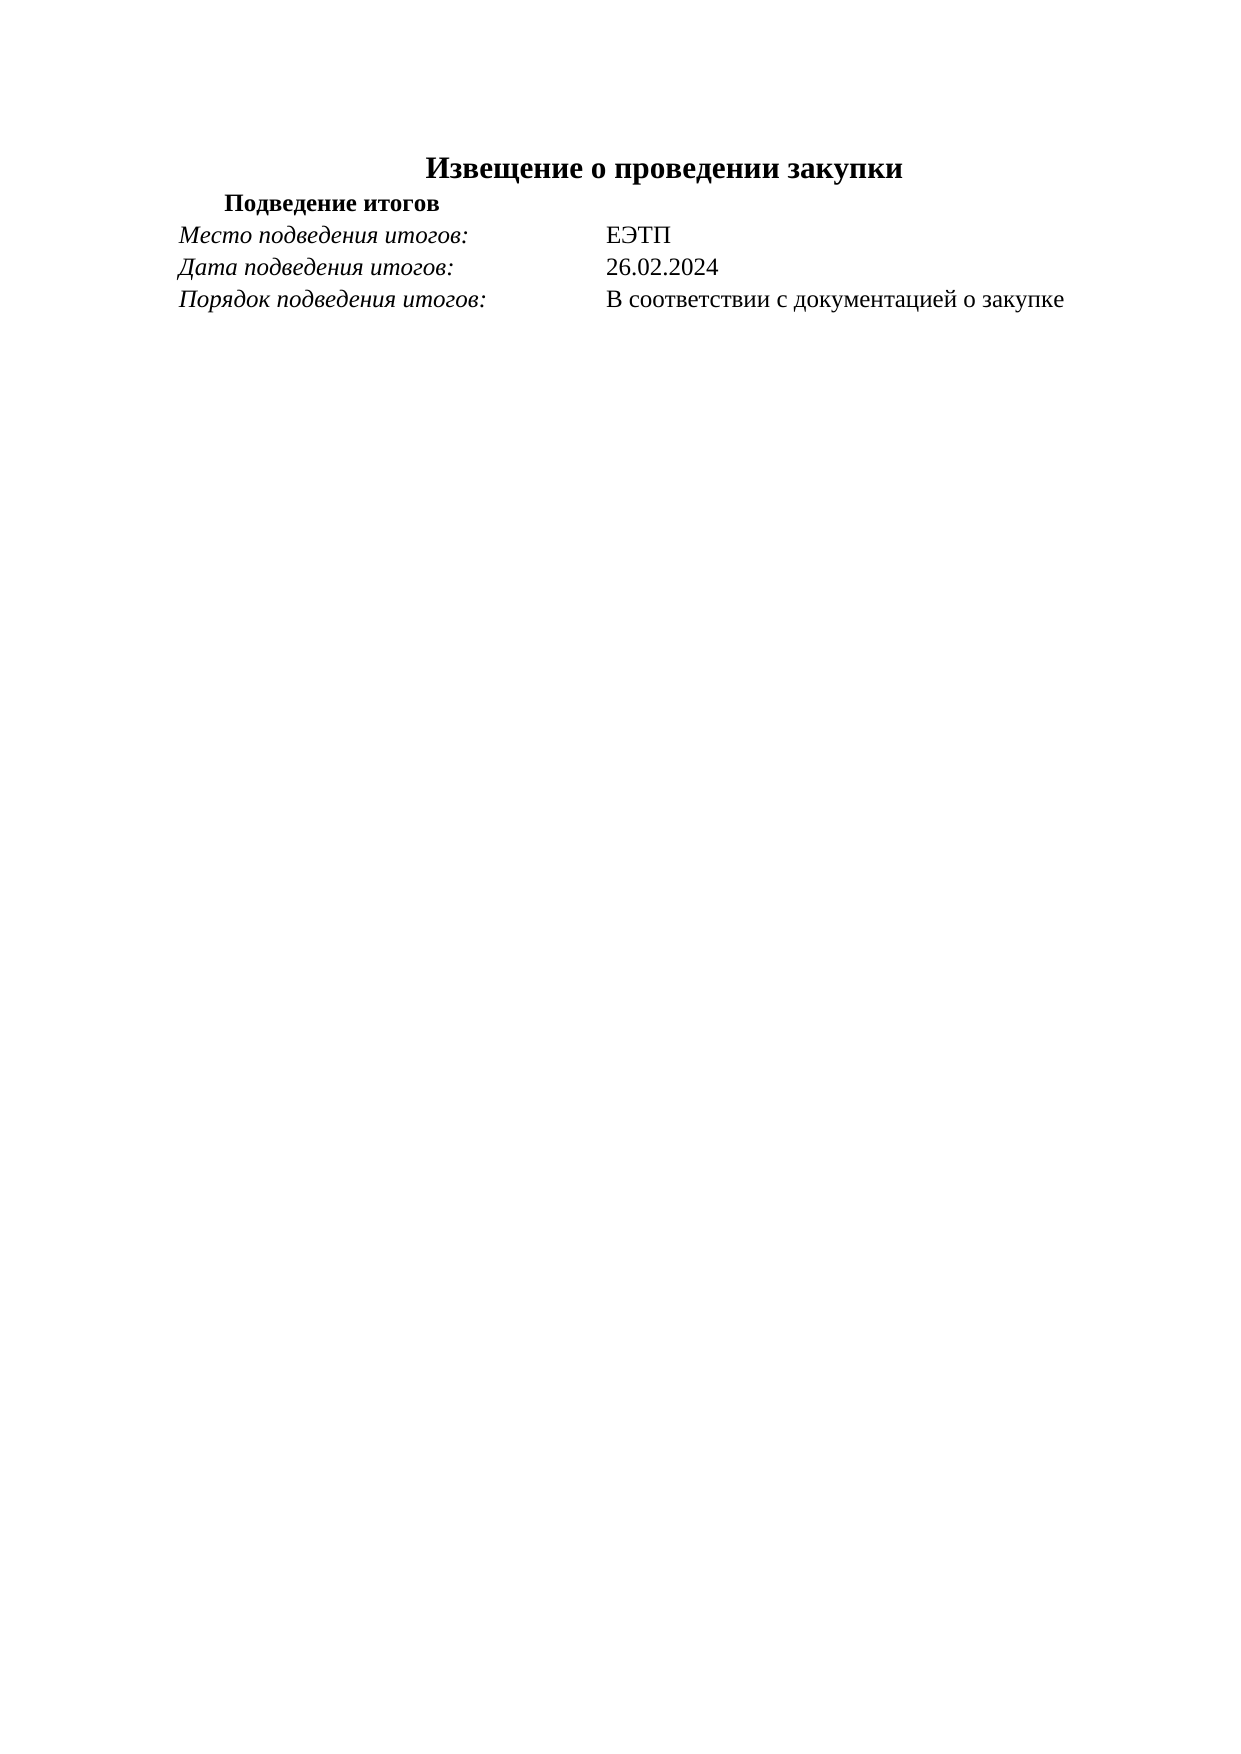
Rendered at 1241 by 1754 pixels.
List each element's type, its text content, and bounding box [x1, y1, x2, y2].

table_cell 26.02.2024 [604, 251, 1152, 282]
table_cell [604, 283, 1152, 314]
table_header Извещение о проведении закупки [177, 118, 1152, 187]
table_cell Порядок подведения итогов: [177, 283, 604, 314]
table_cell Место подведения итогов: [177, 219, 604, 251]
table_cell Подведение итогов [177, 187, 1152, 219]
table_cell Дата подведения итогов: [177, 251, 604, 282]
table_cell ЕЭТП [604, 219, 1152, 251]
